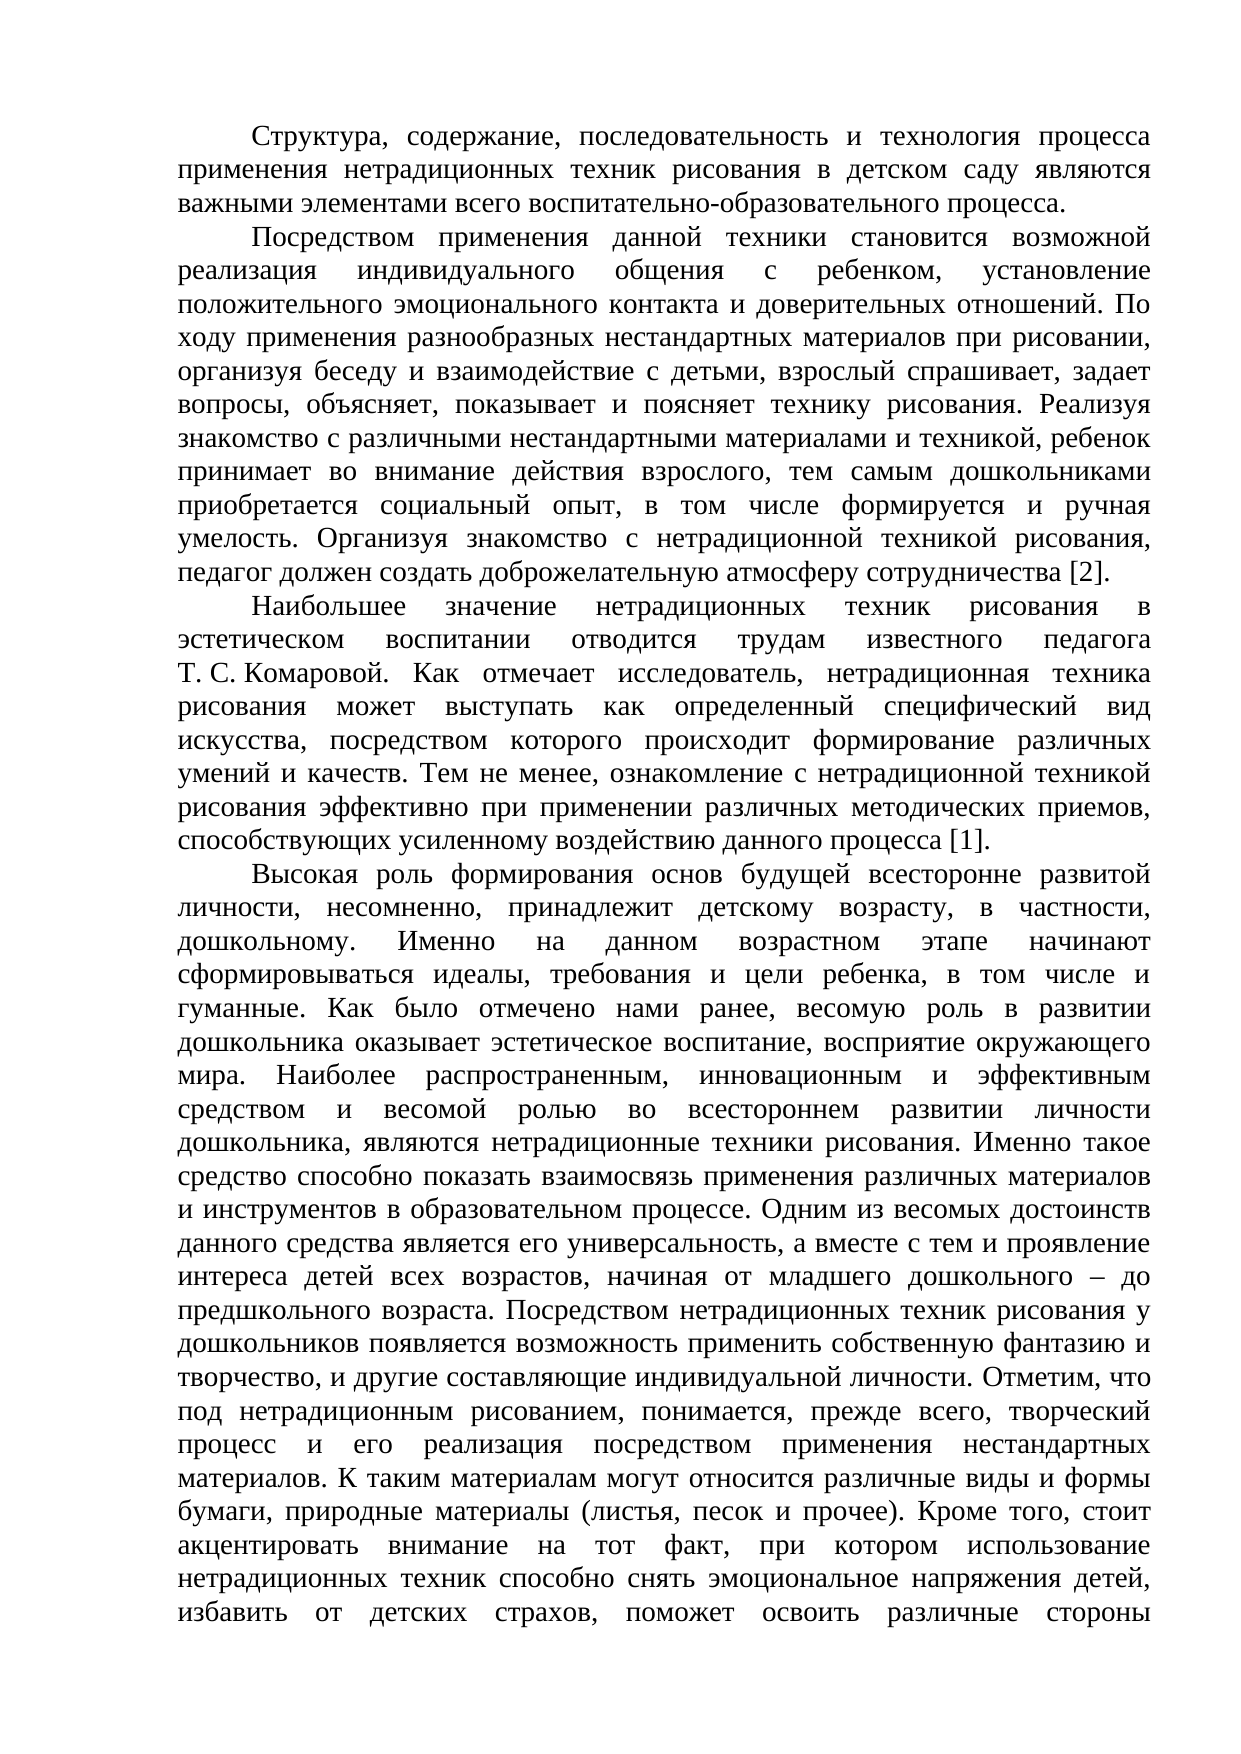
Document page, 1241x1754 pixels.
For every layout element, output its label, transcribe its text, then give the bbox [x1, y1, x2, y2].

text Наибольшее значение нетрадиционных техник рисования в эстетическом воспитании отводится трудам известного педагога Т. С. Комаровой. Как отмечает исследователь, нетрадиционная техника рисования может выступать как определенный специфический вид искусства, посредством которого происходит формирование различных умений и качеств. Тем не менее, ознакомление с нетрадиционной техникой рисования эффективно при применении различных методических приемов, способствующих усиленному воздействию данного процесса [1]. [177, 588, 1152, 856]
text Структура, содержание, последовательность и технология процесса применения нетрадиционных техник рисования в детском саду являются важными элементами всего воспитательно-образовательного процесса. [177, 118, 1152, 219]
text Посредством применения данной техники становится возможной реализация индивидуального общения с ребенком, установление положительного эмоционального контакта и доверительных отношений. По ходу применения разнообразных нестандартных материалов при рисовании, организуя беседу и взаимодействие с детьми, взрослый спрашивает, задает вопросы, объясняет, показывает и поясняет технику рисования. Реализуя знакомство с различными нестандартными материалами и техникой, ребенок принимает во внимание действия взрослого, тем самым дошкольниками приобретается социальный опыт, в том числе формируется и ручная умелость. Организуя знакомство с нетрадиционной техникой рисования, педагог должен создать доброжелательную атмосферу сотрудничества [2]. [177, 219, 1152, 588]
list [177, 856, 1152, 1627]
